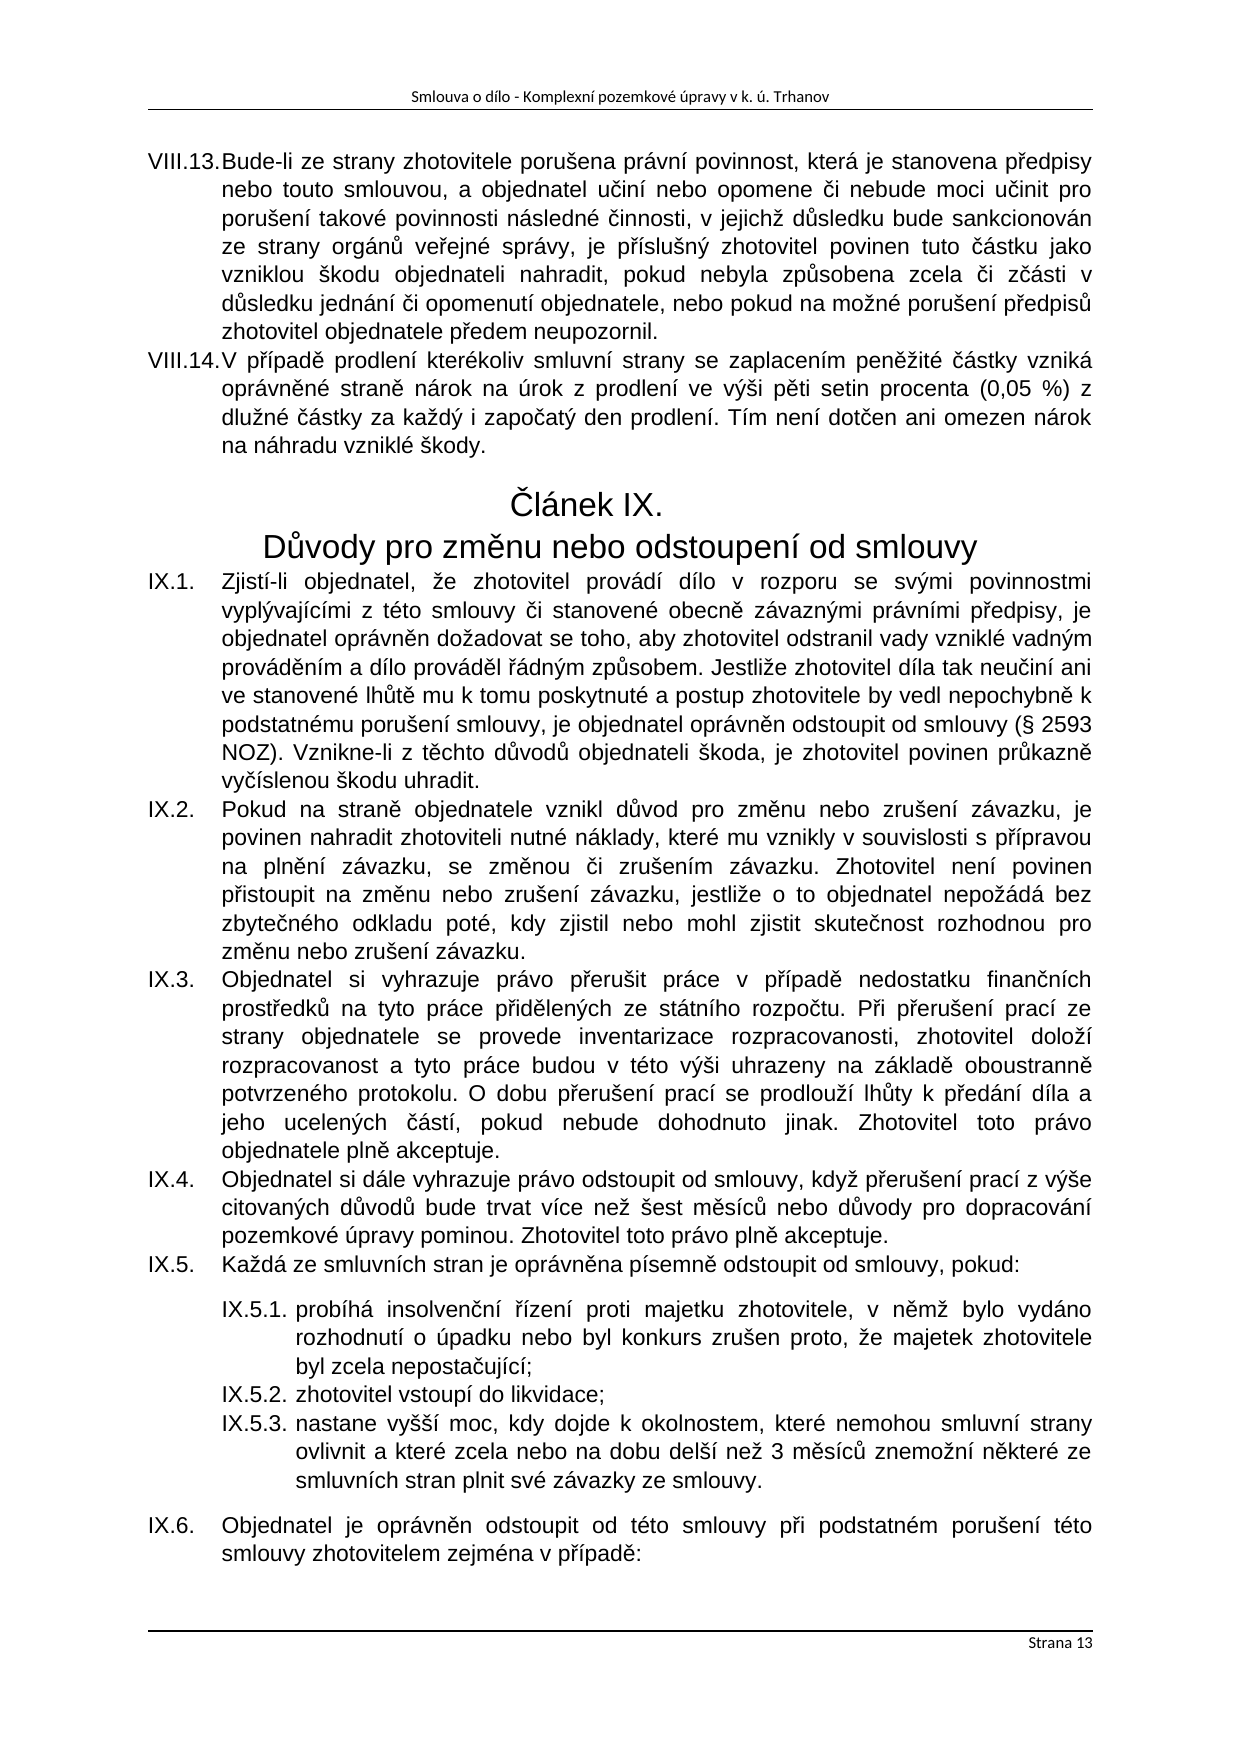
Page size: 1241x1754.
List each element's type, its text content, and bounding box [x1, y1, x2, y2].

text nastane vyšší moc, kdy dojde k okolnostem, které nemohou smluvní strany ovlivnit a které zcela nebo na dobu delší než 3 měsíců znemožní některé ze smluvních stran plnit své závazky ze smlouvy. [221, 1410, 1093, 1493]
list V případě prodlení kterékoliv smluvní strany se zaplacením peněžité částky vzniká oprávněné straně nárok na úrok z prodlení ve výši pěti setin procenta (0,05 %) z dlužné částky za každý i započatý den prodlení. Tím není dotčen ani omezen nárok na náhradu vzniklé škody. [148, 347, 1093, 458]
list Každá ze smluvních stran je oprávněna písemně odstoupit od smlouvy, pokud: [148, 1251, 1093, 1277]
list Bude-li ze strany zhotovitele porušena právní povinnost, která je stanovena předpisy nebo touto smlouvou, a objednatel učiní nebo opomene či nebude moci učinit pro porušení takové povinnosti následné činnosti, v jejichž důsledku bude sankcionován ze strany orgánů veřejné správy, je příslušný zhotovitel povinen tuto částku jako vzniklou škodu objednateli nahradit, pokud nebyla způsobena zcela či zčásti v důsledku jednání či opomenutí objednatele, nebo pokud na možné porušení předpisů zhotovitel objednatele předem neupozornil. [148, 148, 1093, 344]
list Zjistí-li objednatel, že zhotovitel provádí dílo v rozporu se svými povinnostmi vyplývajícími z této smlouvy či stanovené obecně závaznými právními předpisy, je objednatel oprávněn dožadovat se toho, aby zhotovitel odstranil vady vzniklé vadným prováděním a dílo prováděl řádným způsobem. Jestliže zhotovitel díla tak neučiní ani ve stanovené lhůtě mu k tomu poskytnuté a postup zhotovitele by vedl nepochybně k podstatnému porušení smlouvy, je objednatel oprávněn odstoupit od smlouvy (§ 2593 NOZ). Vznikne-li z těchto důvodů objednateli škoda, je zhotovitel povinen průkazně vyčíslenou škodu uhradit. [148, 568, 1093, 794]
subtitle Důvody pro změnu nebo odstoupení od smlouvy [148, 485, 1093, 565]
text probíhá insolvenční řízení proti majetku zhotovitele, v němž bylo vydáno rozhodnutí o úpadku nebo byl konkurs zrušen proto, že majetek zhotovitele byl zcela nepostačující; [221, 1296, 1093, 1379]
list Pokud na straně objednatele vznikl důvod pro změnu nebo zrušení závazku, je povinen nahradit zhotoviteli nutné náklady, které mu vznikly v souvislosti s přípravou na plnění závazku, se změnou či zrušením závazku. Zhotovitel není povinen přistoupit na změnu nebo zrušení závazku, jestliže o to objednatel nepožádá bez zbytečného odkladu poté, kdy zjistil nebo mohl zjistit skutečnost rozhodnou pro změnu nebo zrušení závazku. [148, 796, 1093, 964]
list Objednatel je oprávněn odstoupit od této smlouvy při podstatném porušení této smlouvy zhotovitelem zejména v případě: [148, 1512, 1093, 1566]
text zhotovitel vstoupí do likvidace; [221, 1381, 1093, 1408]
list Objednatel si vyhrazuje právo přerušit práce v případě nedostatku finančních prostředků na tyto práce přidělených ze státního rozpočtu. Při přerušení prací ze strany objednatele se provede inventarizace rozpracovanosti, zhotovitel doloží rozpracovanost a tyto práce budou v této výši uhrazeny na základě oboustranně potvrzeného protokolu. O dobu přerušení prací se prodlouží lhůty k předání díla a jeho ucelených částí, pokud nebude dohodnuto jinak. Zhotovitel toto právo objednatele plně akceptuje. [148, 966, 1093, 1163]
list Objednatel si dále vyhrazuje právo odstoupit od smlouvy, když přerušení prací z výše citovaných důvodů bude trvat více než šest měsíců nebo důvody pro dopracování pozemkové úpravy pominou. Zhotovitel toto právo plně akceptuje. [148, 1166, 1093, 1249]
